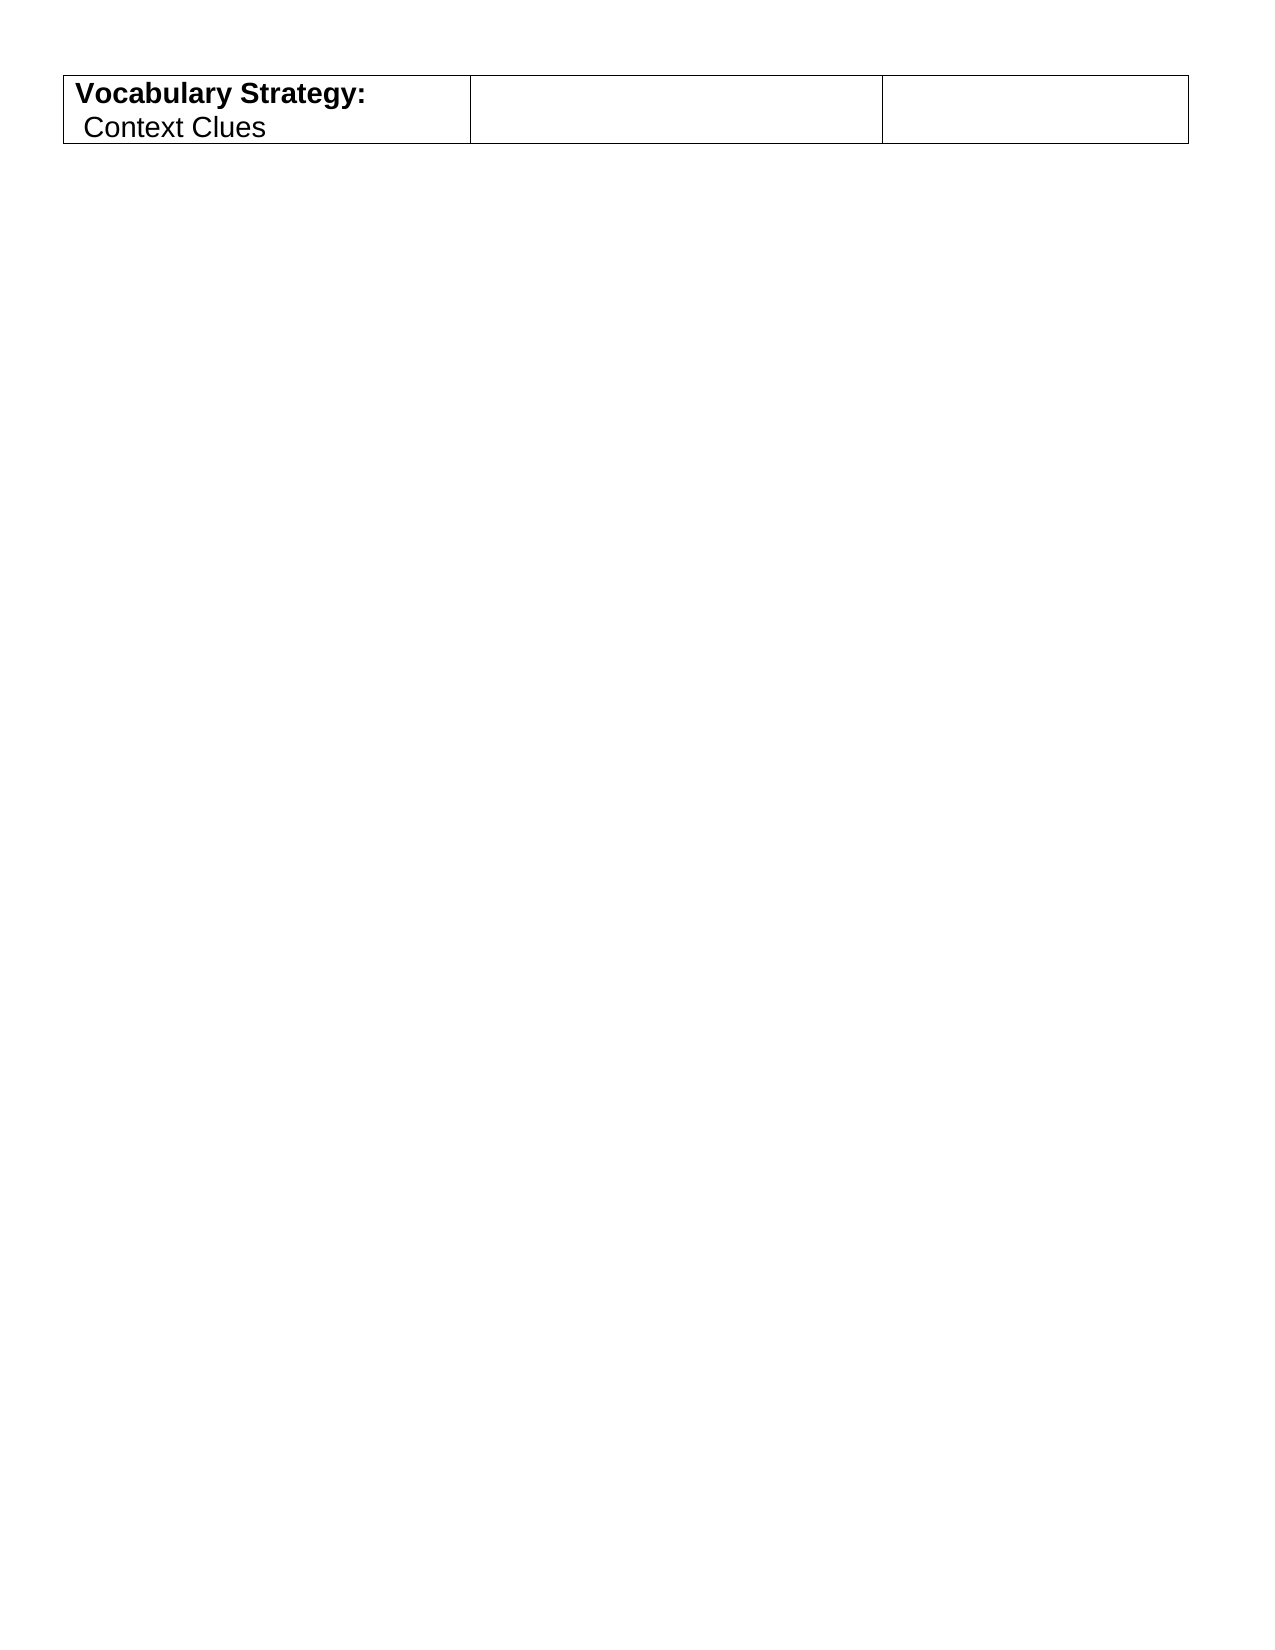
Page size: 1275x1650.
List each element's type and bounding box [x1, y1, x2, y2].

table_cell [471, 76, 882, 143]
table_cell [64, 76, 470, 143]
